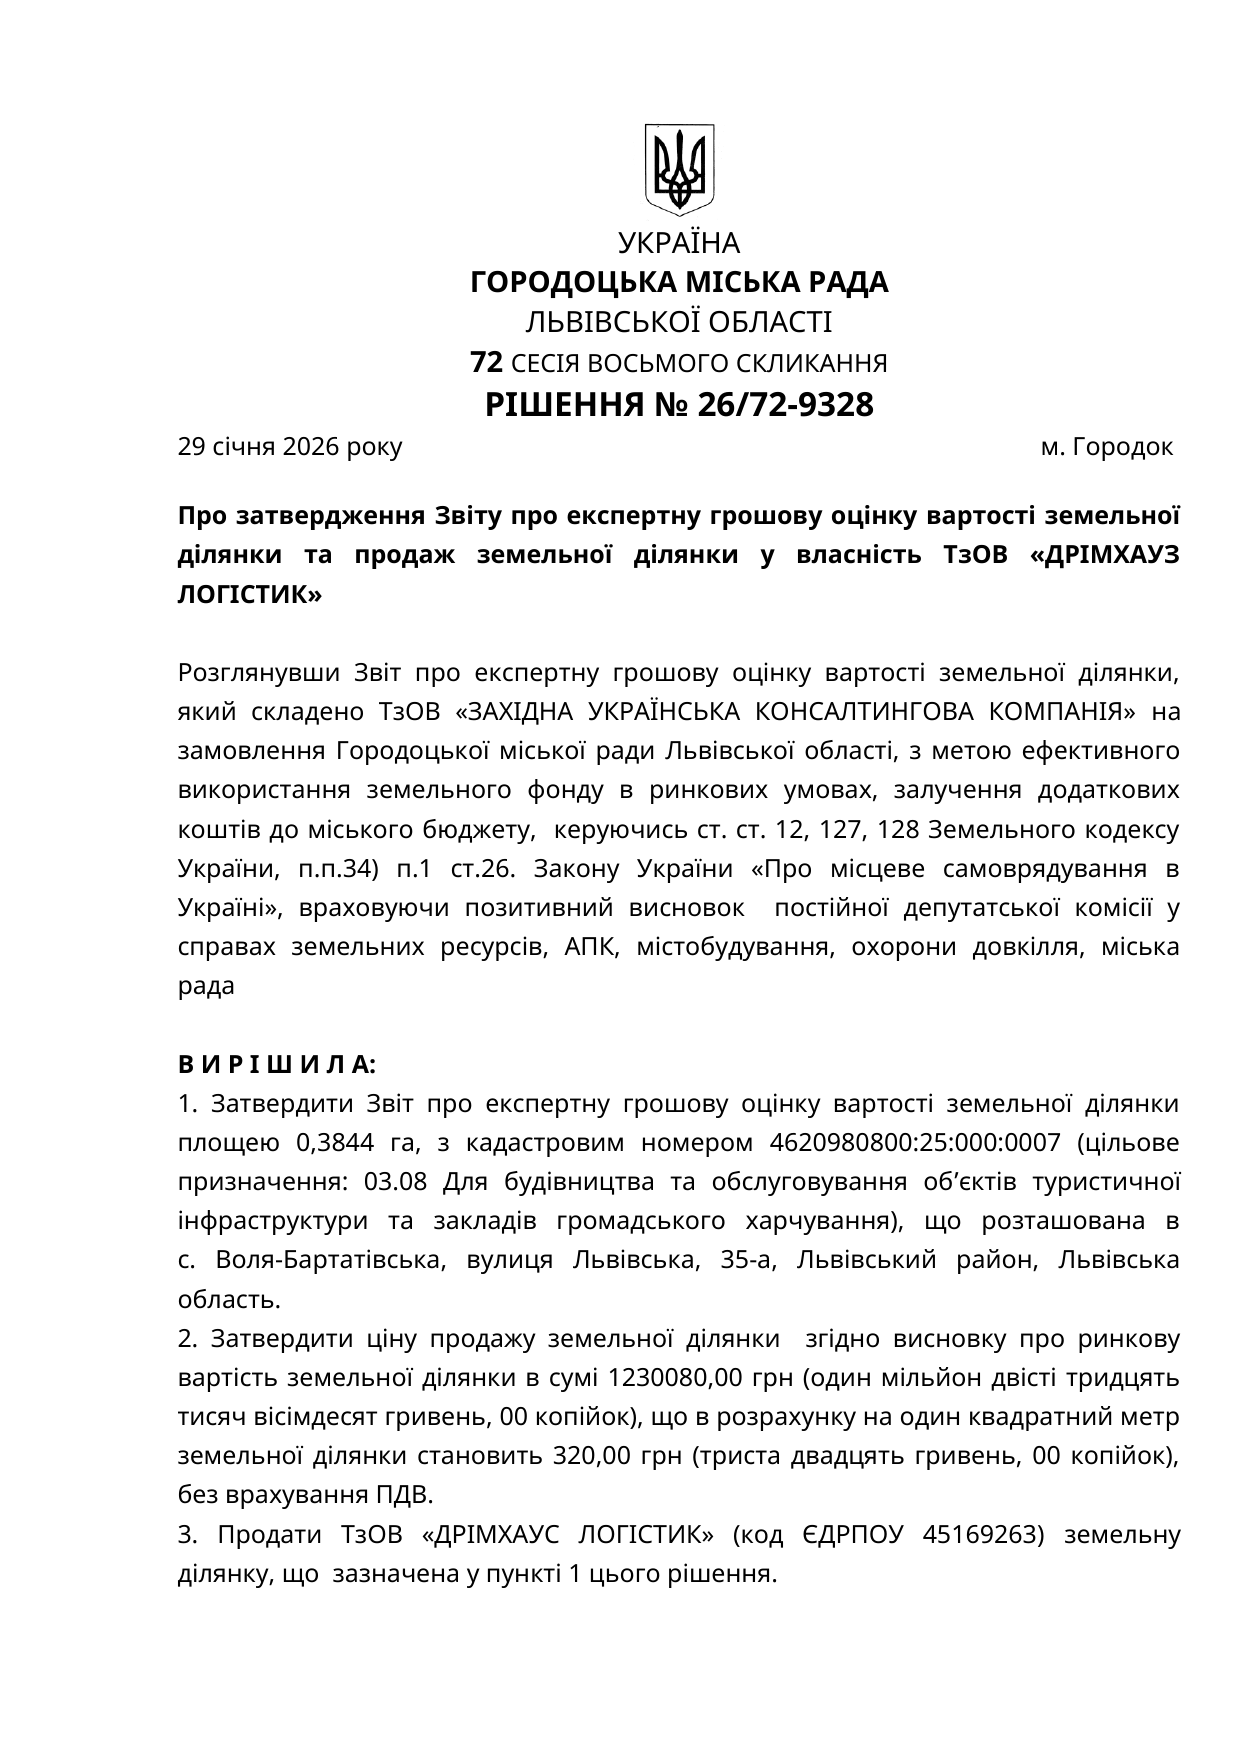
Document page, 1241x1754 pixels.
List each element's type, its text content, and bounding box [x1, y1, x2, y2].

text 2. Затвердити ціну продажу земельної ділянки згідно висновку про ринкову вартість земельної ділянки в сумі 1230080,00 грн (один мільйон двісті тридцять тисяч вісімдесят гривень, 00 копійок), що в розрахунку на один квадратний метр земельної ділянки становить 320,00 грн (триста двадцять гривень, 00 копійок), без врахування ПДВ. [177, 1320, 1181, 1511]
picture [632, 118, 726, 221]
text В И Р І Ш И Л А: [177, 1046, 1181, 1080]
text 72 сесія восьмого скликання [177, 341, 1181, 381]
text УКРАЇНА [177, 222, 1181, 262]
text ГОРОДОЦЬКА МІСЬКА РАДА [177, 262, 1181, 301]
text Про затвердження Звіту про експертну грошову оцінку вартості земельної ділянки та продаж земельної ділянки у власність ТзОВ «ДРІМХАУЗ ЛОГІСТИК» [177, 498, 1181, 610]
text Розглянувши Звіт про експертну грошову оцінку вартості земельної ділянки, який складено ТзОВ «ЗАХІДНА УКРАЇНСЬКА КОНСАЛТИНГОВА КОМПАНІЯ» на замовлення Городоцької міської ради Львівської області, з метою ефективного використання земельного фонду в ринкових умовах, залучення додаткових коштів до міського бюджету, керуючись ст. ст. 12, 127, 128 Земельного кодексу України, п.п.34) п.1 ст.26. Закону України «Про місцеве самоврядування в Україні», враховуючи позитивний висновок постійної депутатської комісії у справах земельних ресурсів, АПК, містобудування, охорони довкілля, міська рада [177, 654, 1181, 1002]
text РІШЕННЯ № 26/72-9328 [177, 381, 1181, 426]
text 29 січня 2026 року м. Городок [177, 428, 1181, 462]
text 3. Продати ТзОВ «ДРІМХАУС ЛОГІСТИК» (код ЄДРПОУ 45169263) земельну ділянку, що зазначена у пункті 1 цього рішення. [177, 1516, 1181, 1589]
text 1. Затвердити Звіт про експертну грошову оцінку вартості земельної ділянки площею 0,3844 га, з кадастровим номером 4620980800:25:000:0007 (цільове призначення: 03.08 Для будівництва та обслуговування об’єктів туристичної інфраструктури та закладів громадського харчування), що розташована в с. Воля-Бартатівська, вулиця Львівська, 35-а, Львівський район, Львівська область. [177, 1085, 1181, 1315]
text ЛЬВІВСЬКОЇ ОБЛАСТІ [177, 301, 1181, 341]
